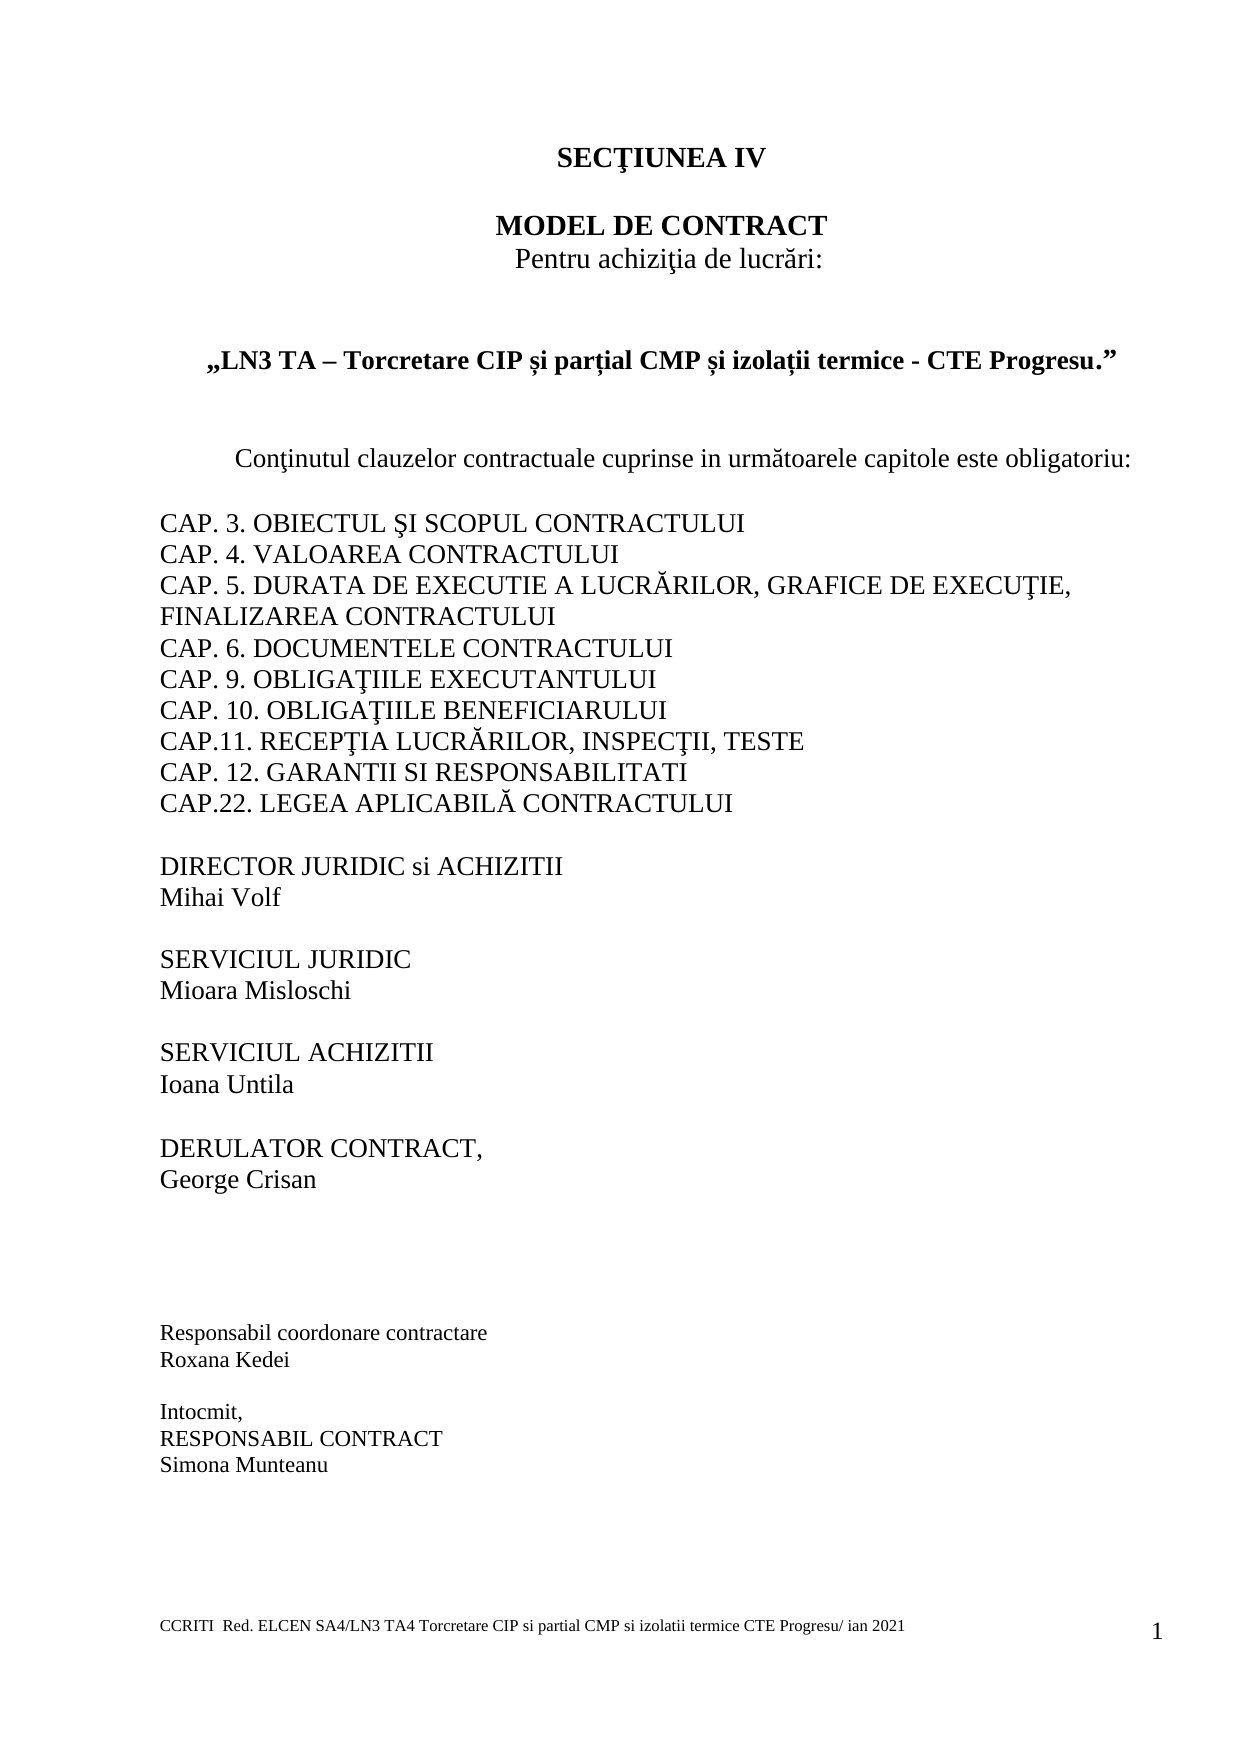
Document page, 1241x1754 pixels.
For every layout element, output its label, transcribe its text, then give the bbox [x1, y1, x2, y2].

text „LN3 TA – Torcretare CIP și parțial CMP și izolații termice - CTE Progresu.” [159, 342, 1163, 375]
text CAP. 4. VALOAREA CONTRACTULUI [159, 538, 1163, 569]
text Responsabil coordonare contractare [159, 1319, 1163, 1346]
text Mioara Misloschi [159, 974, 1163, 1005]
text SERVICIUL JURIDIC [159, 943, 1163, 974]
text SECŢIUNEA IV [159, 141, 1163, 174]
text DIRECTOR JURIDIC si ACHIZITII [159, 850, 1163, 881]
text Conţinutul clauzelor contractuale cuprinse in următoarele capitole este obligatoriu: [159, 442, 1163, 473]
text CAP.22. LEGEA APLICABILĂ CONTRACTULUI [159, 787, 1163, 818]
text Ioana Untila [159, 1068, 1163, 1099]
text RESPONSABIL CONTRACT [159, 1425, 1163, 1451]
text CAP. 10. OBLIGAŢIILE BENEFICIARULUI [159, 694, 1163, 725]
text George Crisan [159, 1163, 1163, 1195]
text Pentru achiziţia de lucrări: [159, 241, 1163, 275]
subtitle MODEL DE CONTRACT [159, 208, 1163, 241]
text CAP. 6. DOCUMENTELE CONTRACTULUI [159, 632, 1163, 663]
text CAP. 3. OBIECTUL ŞI SCOPUL CONTRACTULUI [159, 507, 1163, 538]
text cap. 12. GARANTII SI RESPONSABILITATI [159, 756, 1163, 787]
text CAP.11. RECEPŢIA LUCRĂRILOR, INSPECŢII, TESTE [159, 725, 1163, 756]
text CAP. 9. OBLIGAŢIILE EXECUTANTULUI [159, 663, 1163, 694]
text CAP. 5. DURATA DE EXECUTIE A LUCRĂRILOR, GRAFICE DE EXECUŢIE, FINALIZAREA CONTRACTULUI [159, 569, 1163, 632]
text Roxana Kedei [159, 1346, 1163, 1372]
text Mihai Volf [159, 881, 1163, 912]
text Intocmit, [159, 1398, 1163, 1425]
text DERULATOR CONTRACT, [159, 1132, 1163, 1163]
text Simona Munteanu [159, 1451, 1163, 1477]
text SERVICIUL ACHIZITII [159, 1037, 1163, 1068]
